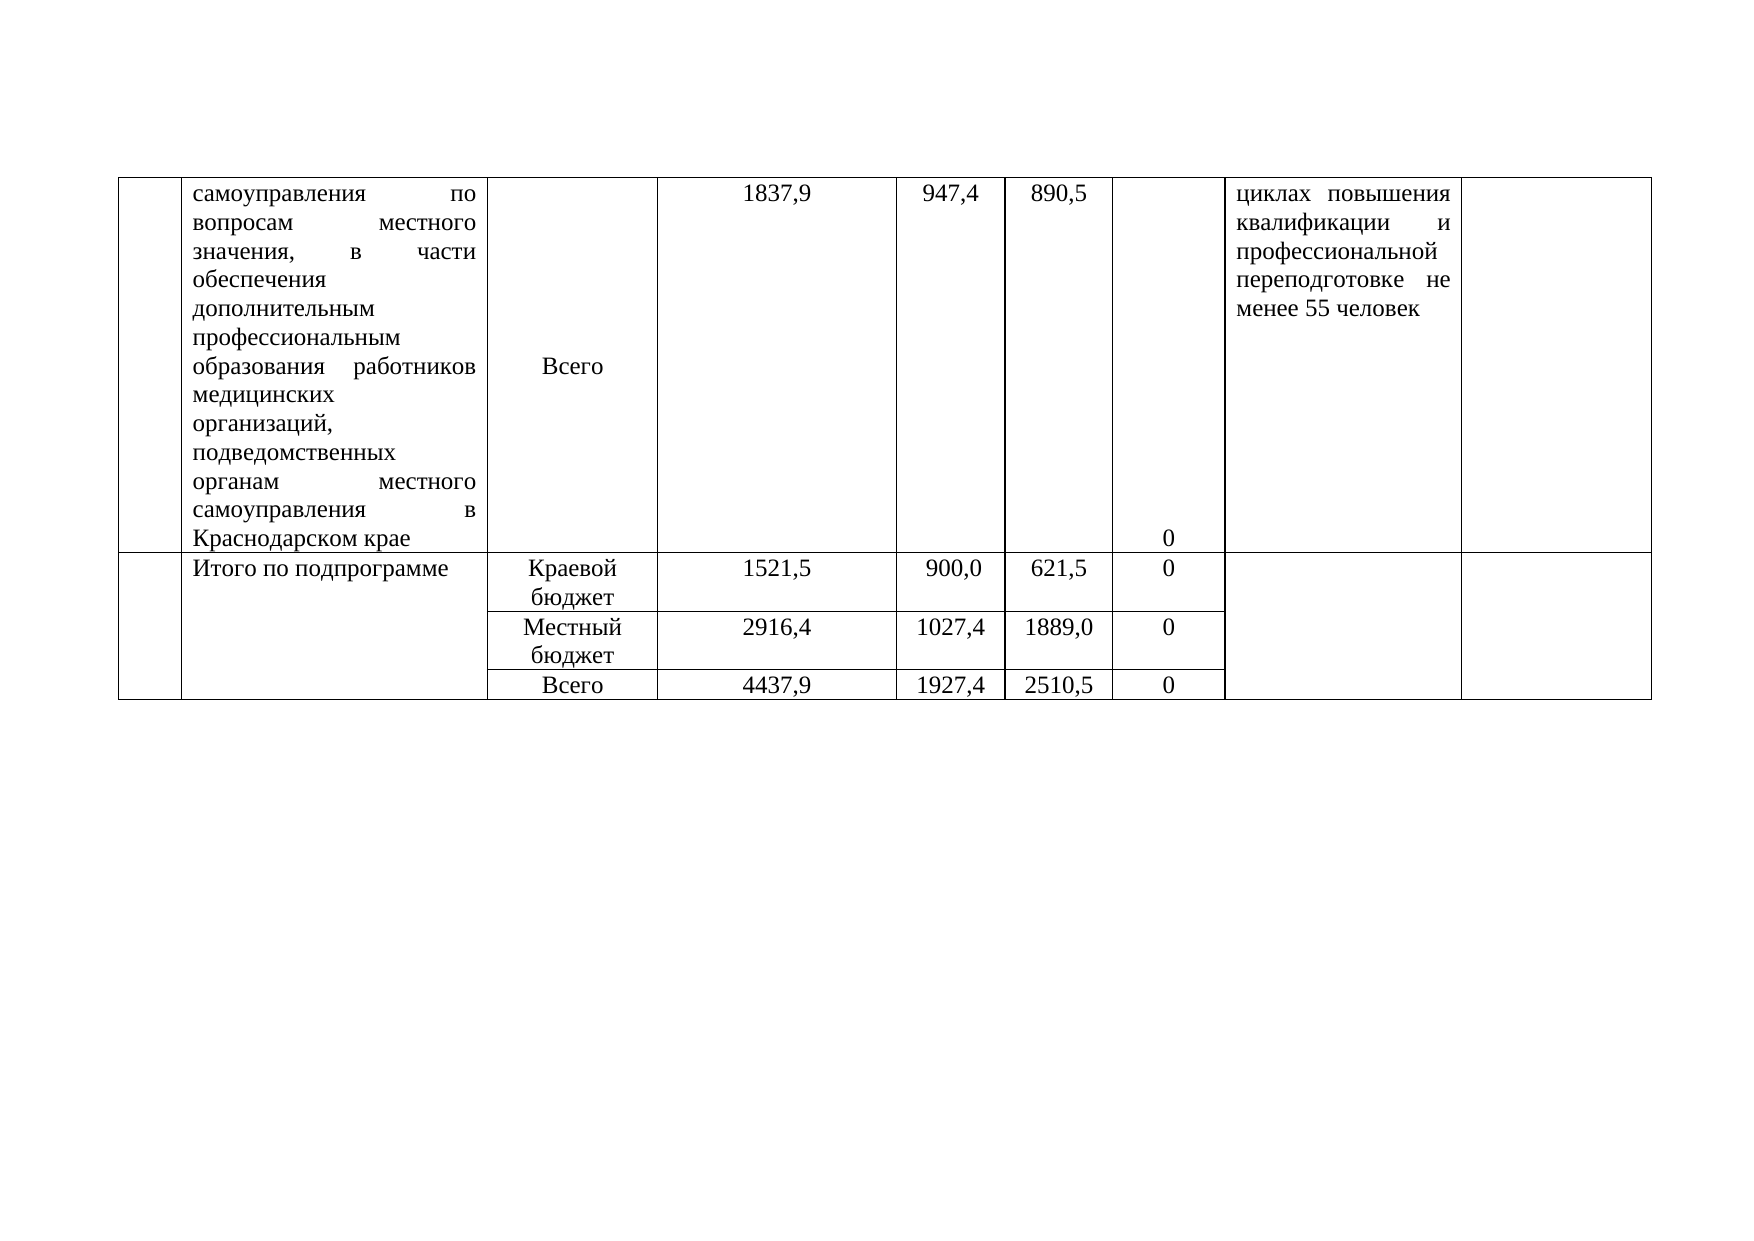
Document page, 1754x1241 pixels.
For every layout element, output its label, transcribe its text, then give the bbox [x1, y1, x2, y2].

table_cell Всего [488, 670, 657, 699]
table_cell 0 [1113, 670, 1224, 699]
table_cell 1927,4 [897, 670, 1004, 699]
table_cell [1226, 553, 1461, 699]
table_cell 621,5 [1006, 553, 1112, 611]
table_cell [1462, 553, 1651, 699]
table_cell 4437,9 [658, 670, 896, 699]
table_cell 890,5 [1006, 178, 1112, 552]
table_cell 1027,4 [897, 612, 1004, 669]
table_cell 1889,0 [1006, 612, 1112, 669]
table_cell [119, 553, 181, 699]
table_cell 947,4 [897, 178, 1004, 552]
table_cell 0 [1113, 553, 1224, 611]
table_cell 900,0 [897, 553, 1004, 611]
table_cell 2916,4 [658, 612, 896, 669]
table_cell 0 [1113, 178, 1224, 552]
table_cell Местный бюджет [488, 612, 657, 669]
table_cell 2510,5 [1006, 670, 1112, 699]
table_cell Краевой бюджет [488, 553, 657, 611]
table_cell Итого по подпрограмме [182, 553, 487, 699]
table_cell 1837,9 [658, 178, 896, 552]
table_cell 1521,5 [658, 553, 896, 611]
table_cell 0 [1113, 612, 1224, 669]
table_cell Всего [488, 178, 657, 552]
